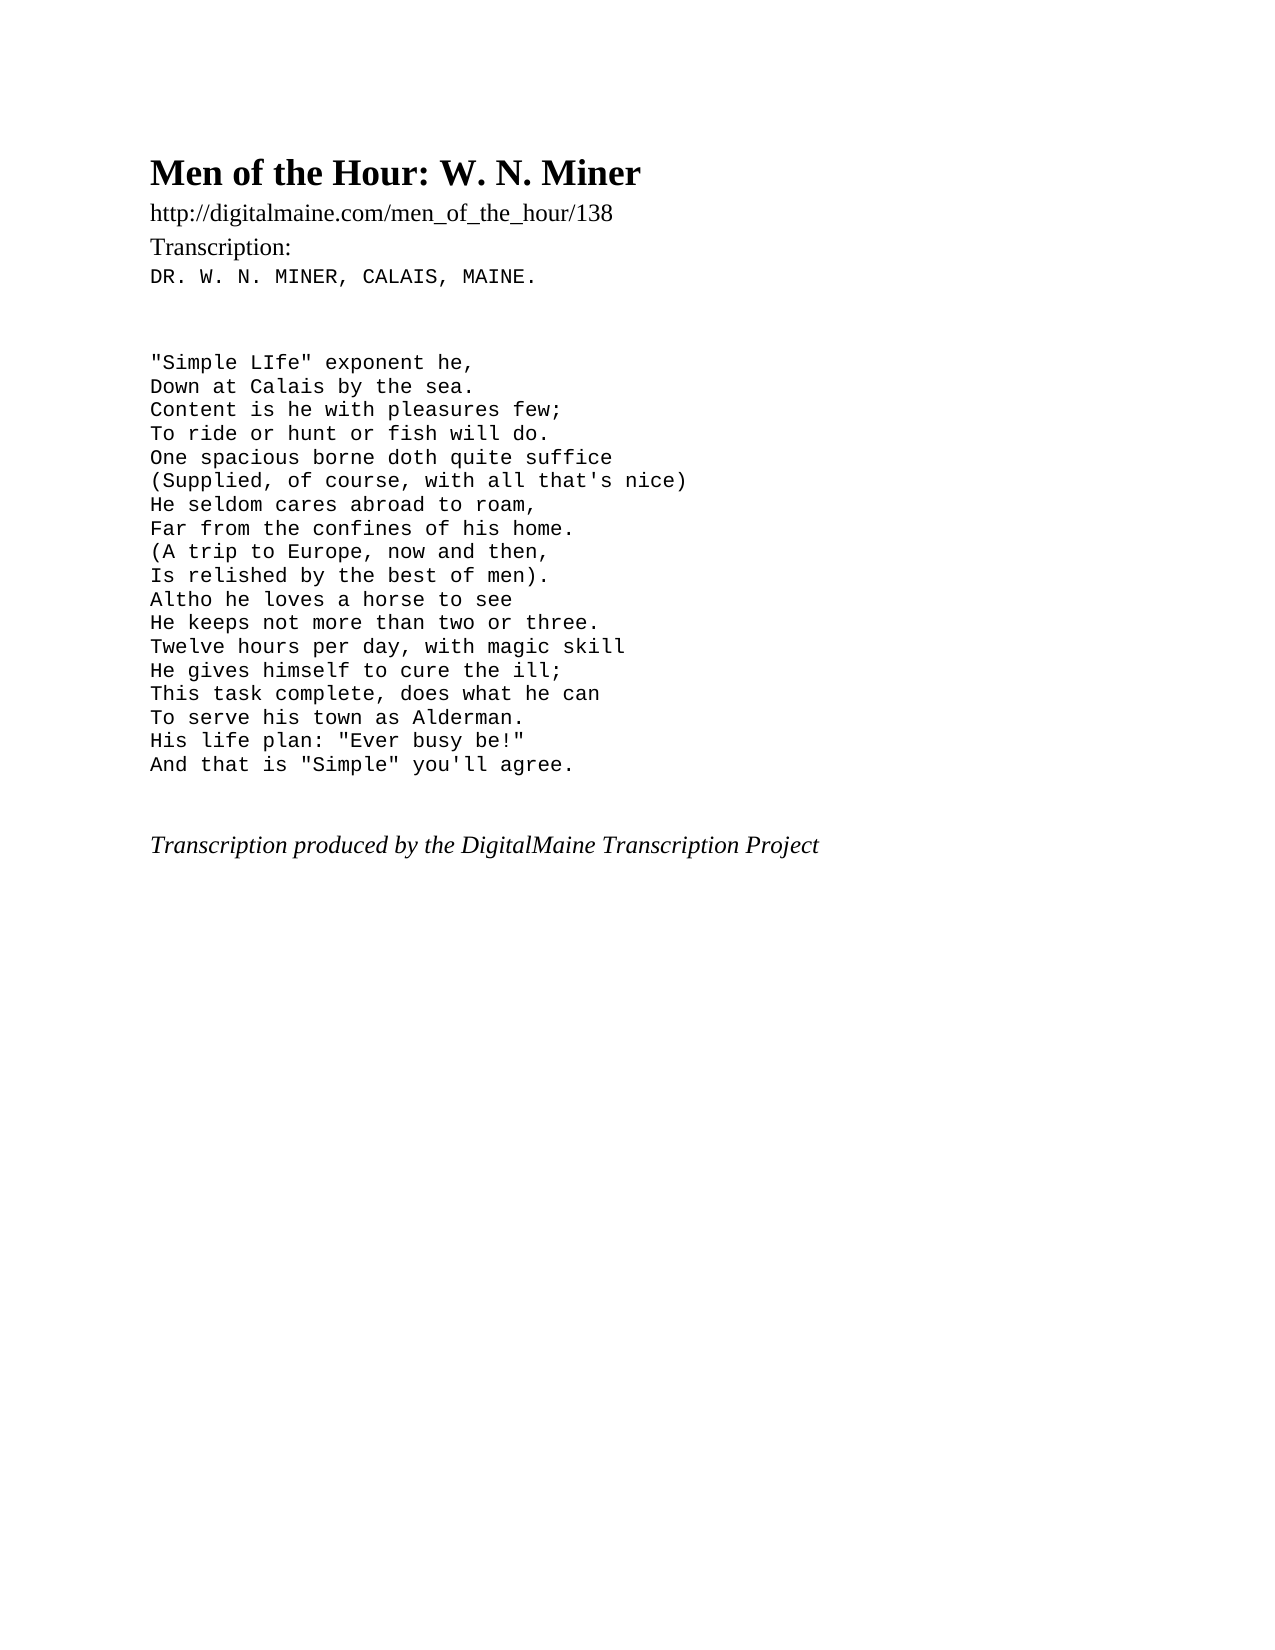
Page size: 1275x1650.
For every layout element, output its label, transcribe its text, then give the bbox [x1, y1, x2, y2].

text "Simple LIfe" exponent he, [150, 352, 1125, 376]
text To ride or hunt or fish will do. [150, 423, 1125, 447]
subtitle Men of the Hour: W. N. Miner [150, 150, 1125, 193]
text To serve his town as Alderman. [150, 707, 1125, 731]
text Twelve hours per day, with magic skill [150, 636, 1125, 659]
text (A trip to Europe, now and then, [150, 541, 1125, 565]
text Transcription: [150, 232, 1125, 261]
text One spacious borne doth quite suffice [150, 447, 1125, 470]
text He keeps not more than two or three. [150, 612, 1125, 636]
text This task complete, does what he can [150, 683, 1125, 707]
text (Supplied, of course, with all that's nice) [150, 470, 1125, 494]
text He seldom cares abroad to roam, [150, 494, 1125, 518]
text Is relished by the best of men). [150, 565, 1125, 589]
text DR. W. N. MINER, CALAIS, MAINE. [150, 266, 1125, 289]
text He gives himself to cure the ill; [150, 659, 1125, 683]
text Far from the confines of his home. [150, 518, 1125, 541]
text http://digitalmaine.com/men_of_the_hour/138 [150, 198, 1125, 227]
text And that is "Simple" you'll agree. [150, 754, 1125, 778]
text His life plan: "Ever busy be!" [150, 731, 1125, 754]
text Content is he with pleasures few; [150, 399, 1125, 423]
text Transcription produced by the DigitalMaine Transcription Project [150, 830, 1125, 859]
text Down at Calais by the sea. [150, 376, 1125, 399]
text Altho he loves a horse to see [150, 589, 1125, 612]
